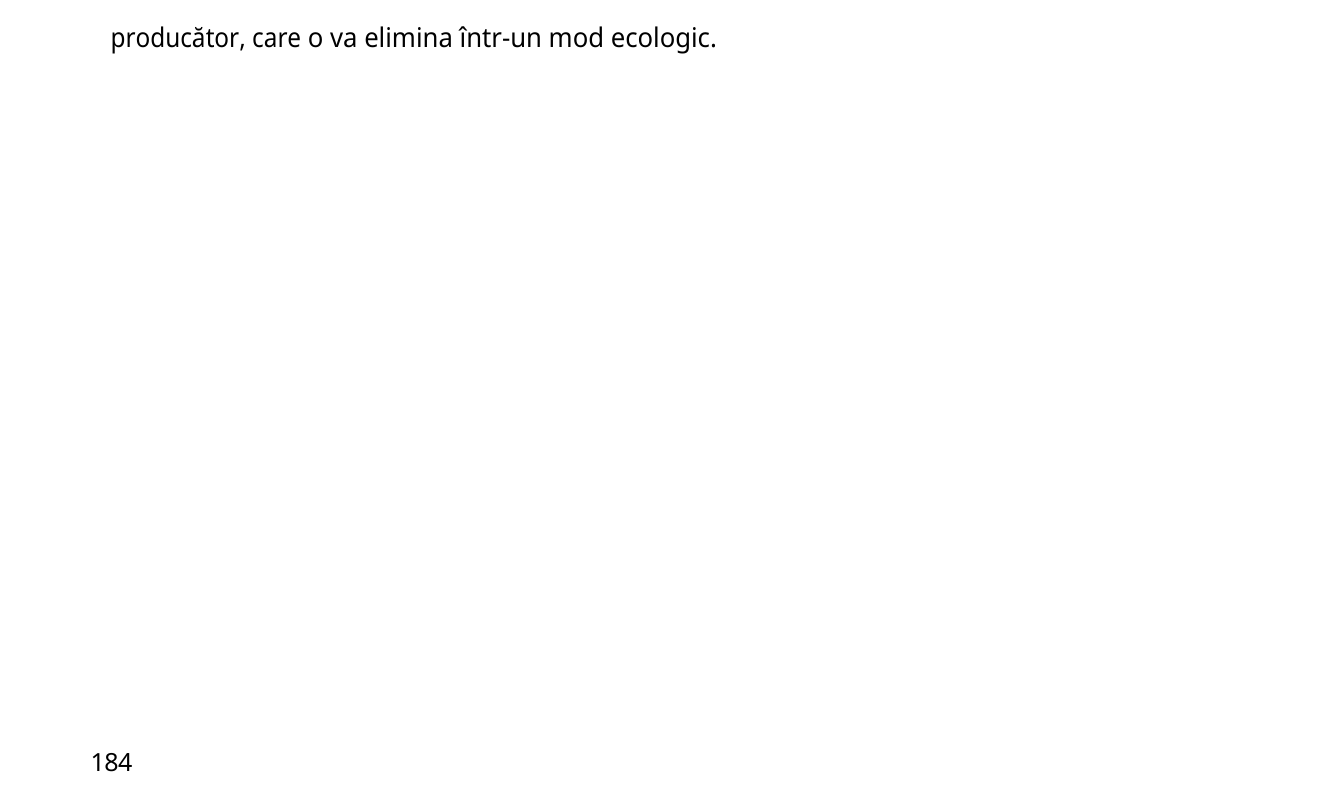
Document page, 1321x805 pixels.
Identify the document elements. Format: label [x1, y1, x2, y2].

list [88, 21, 1220, 54]
